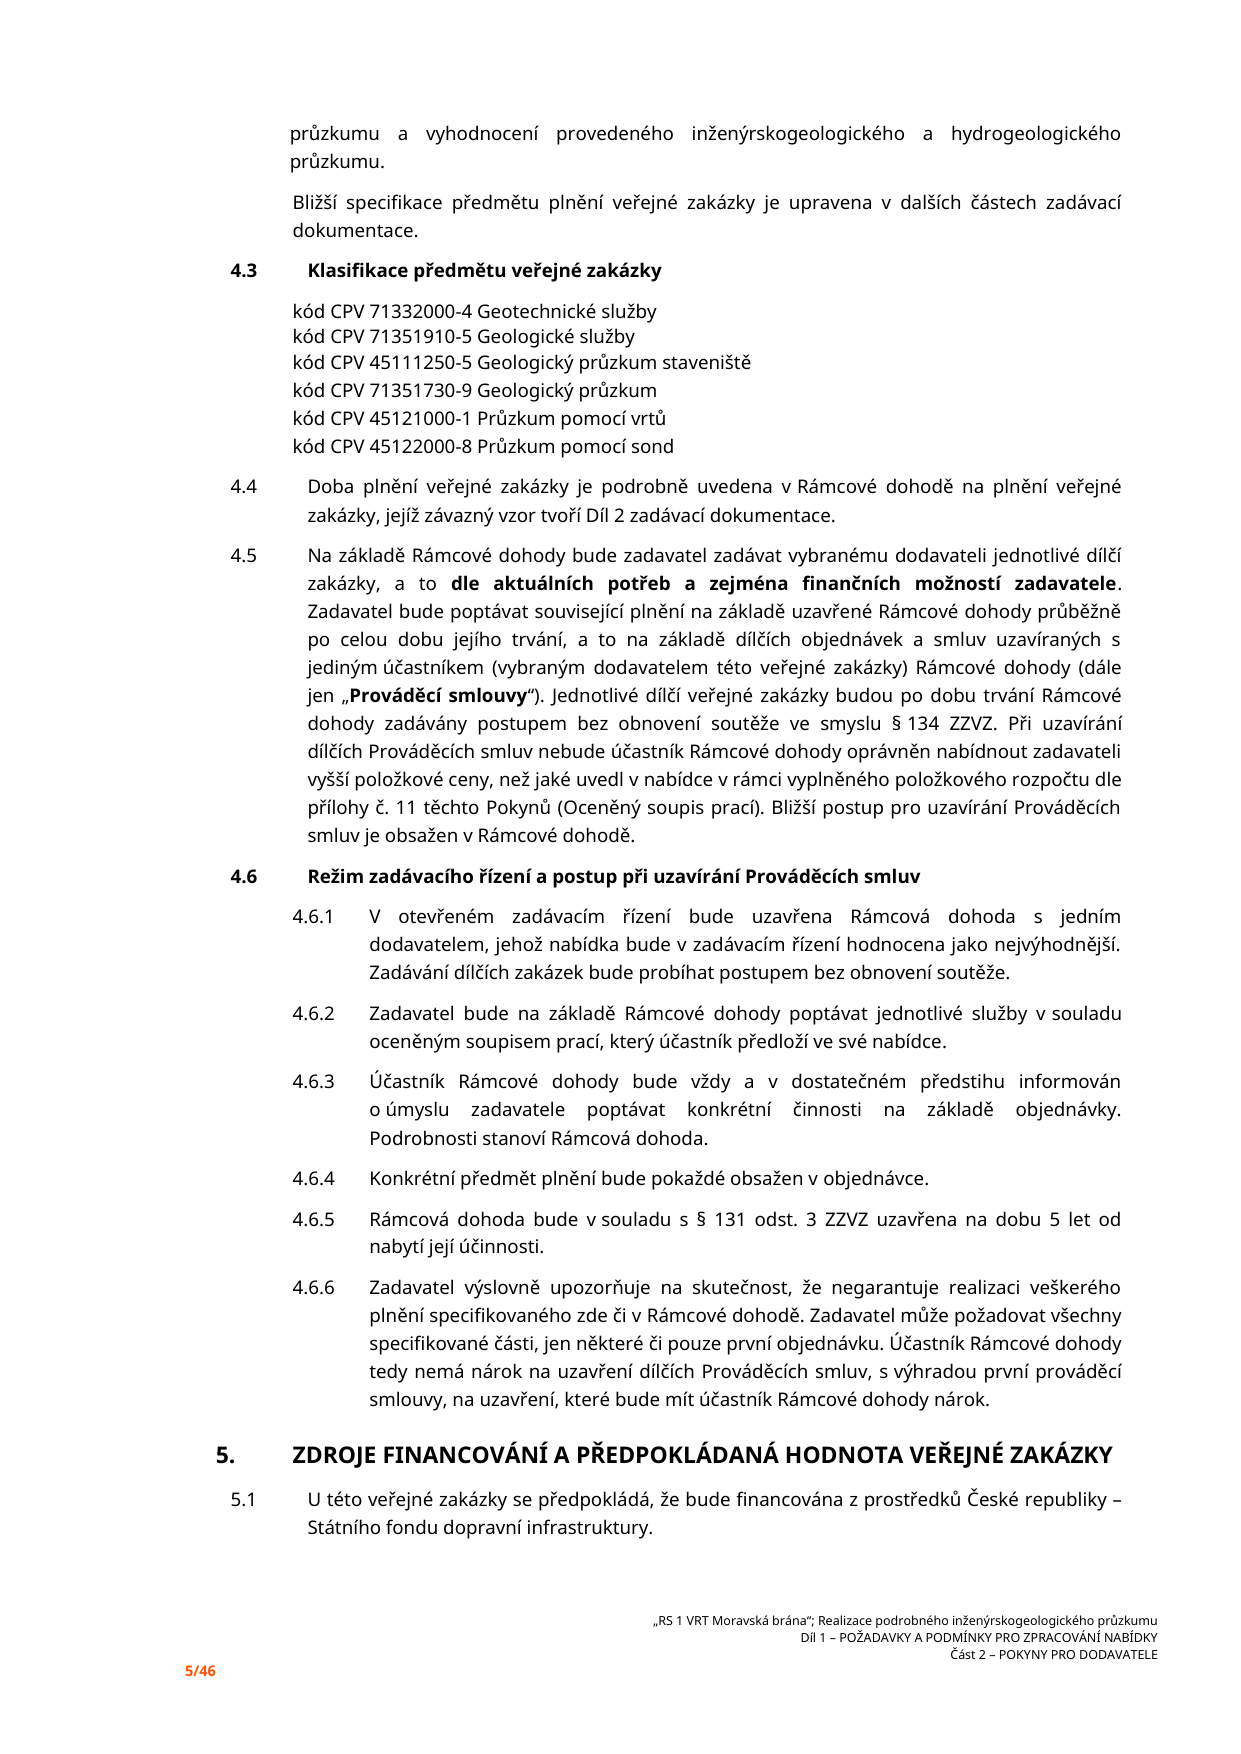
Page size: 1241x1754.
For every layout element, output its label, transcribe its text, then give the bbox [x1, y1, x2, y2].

text Účastník Rámcové dohody bude vždy a v dostatečném předstihu informován o úmyslu zadavatele poptávat konkrétní činnosti na základě objednávky. Podrobnosti stanoví Rámcová dohoda. [292, 1069, 1122, 1150]
text Rámcová dohoda bude v souladu s § 131 odst. 3 ZZVZ uzavřena na dobu 5 let od nabytí její účinnosti. [292, 1206, 1122, 1259]
text V otevřeném zadávacím řízení bude uzavřena Rámcová dohoda s jedním dodavatelem, jehož nabídka bude v zadávacím řízení hodnocena jako nejvýhodnější. Zadávání dílčích zakázek bude probíhat postupem bez obnovení soutěže. [292, 904, 1122, 985]
list kód CPV 71332000-4 Geotechnické služby [292, 298, 1122, 324]
list kód CPV 45111250-5 Geologický průzkum staveniště [292, 349, 1122, 375]
list kód CPV 45122000-8 Průzkum pomocí sond [292, 433, 1122, 459]
text Režim zadávacího řízení a postup při uzavírání Prováděcích smluv [230, 863, 1122, 889]
text U této veřejné zakázky se předpokládá, že bude financována z prostředků České republiky – Státního fondu dopravní infrastruktury. [230, 1486, 1122, 1540]
list kód CPV 71351730-9 Geologický průzkum [292, 377, 1122, 403]
list kód CPV 45121000-1 Průzkum pomocí vrtů [292, 405, 1122, 431]
text Konkrétní předmět plnění bude pokaždé obsažen v objednávce. [292, 1165, 1122, 1191]
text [289, 121, 1122, 174]
text Doba plnění veřejné zakázky je podrobně uvedena v Rámcové dohodě na plnění veřejné zakázky, jejíž závazný vzor tvoří Díl 2 zadávací dokumentace. [230, 474, 1122, 527]
text Zadavatel bude na základě Rámcové dohody poptávat jednotlivé služby v souladu oceněným soupisem prací, který účastník předloží ve své nabídce. [292, 1000, 1122, 1054]
text Na základě Rámcové dohody bude zadavatel zadávat vybranému dodavateli jednotlivé dílčí zakázky, a to dle aktuálních potřeb a zejména finančních možností zadavatele. Zadavatel bude poptávat související plnění na základě uzavřené Rámcové dohody průběžně po celou dobu jejího trvání, a to na základě dílčích objednávek a smluv uzavíraných s jediným účastníkem (vybraným dodavatelem této veřejné zakázky) Rámcové dohody (dále jen „Prováděcí smlouvy“). Jednotlivé dílčí veřejné zakázky budou po dobu trvání Rámcové dohody zadávány postupem bez obnovení soutěže ve smyslu § 134 ZZVZ. Při uzavírání dílčích Prováděcích smluv nebude účastník Rámcové dohody oprávněn nabídnout zadavateli vyšší položkové ceny, než jaké uvedl v nabídce v rámci vyplněného položkového rozpočtu dle přílohy č. 11 těchto Pokynů (Oceněný soupis prací). Bližší postup pro uzavírání Prováděcích smluv je obsažen v Rámcové dohodě. [230, 542, 1122, 848]
text Zadavatel výslovně upozorňuje na skutečnost, že negarantuje realizaci veškerého plnění specifikovaného zde či v Rámcové dohodě. Zadavatel může požadovat všechny specifikované části, jen některé či pouze první objednávku. Účastník Rámcové dohody tedy nemá nárok na uzavření dílčích Prováděcích smluv, s výhradou první prováděcí smlouvy, na uzavření, které bude mít účastník Rámcové dohody nárok. [292, 1274, 1122, 1412]
text ZDROJE FINANCOVÁNÍ a PŘEDPOKLÁDANÁ HODNOTA VEŘEJNÉ ZAKÁZKY [216, 1439, 1122, 1471]
list kód CPV 71351910-5 Geologické služby [292, 324, 1122, 349]
text Klasifikace předmětu veřejné zakázky [230, 258, 1122, 283]
list Bližší specifikace předmětu plnění veřejné zakázky je upravena v dalších částech zadávací dokumentace. [292, 189, 1122, 243]
